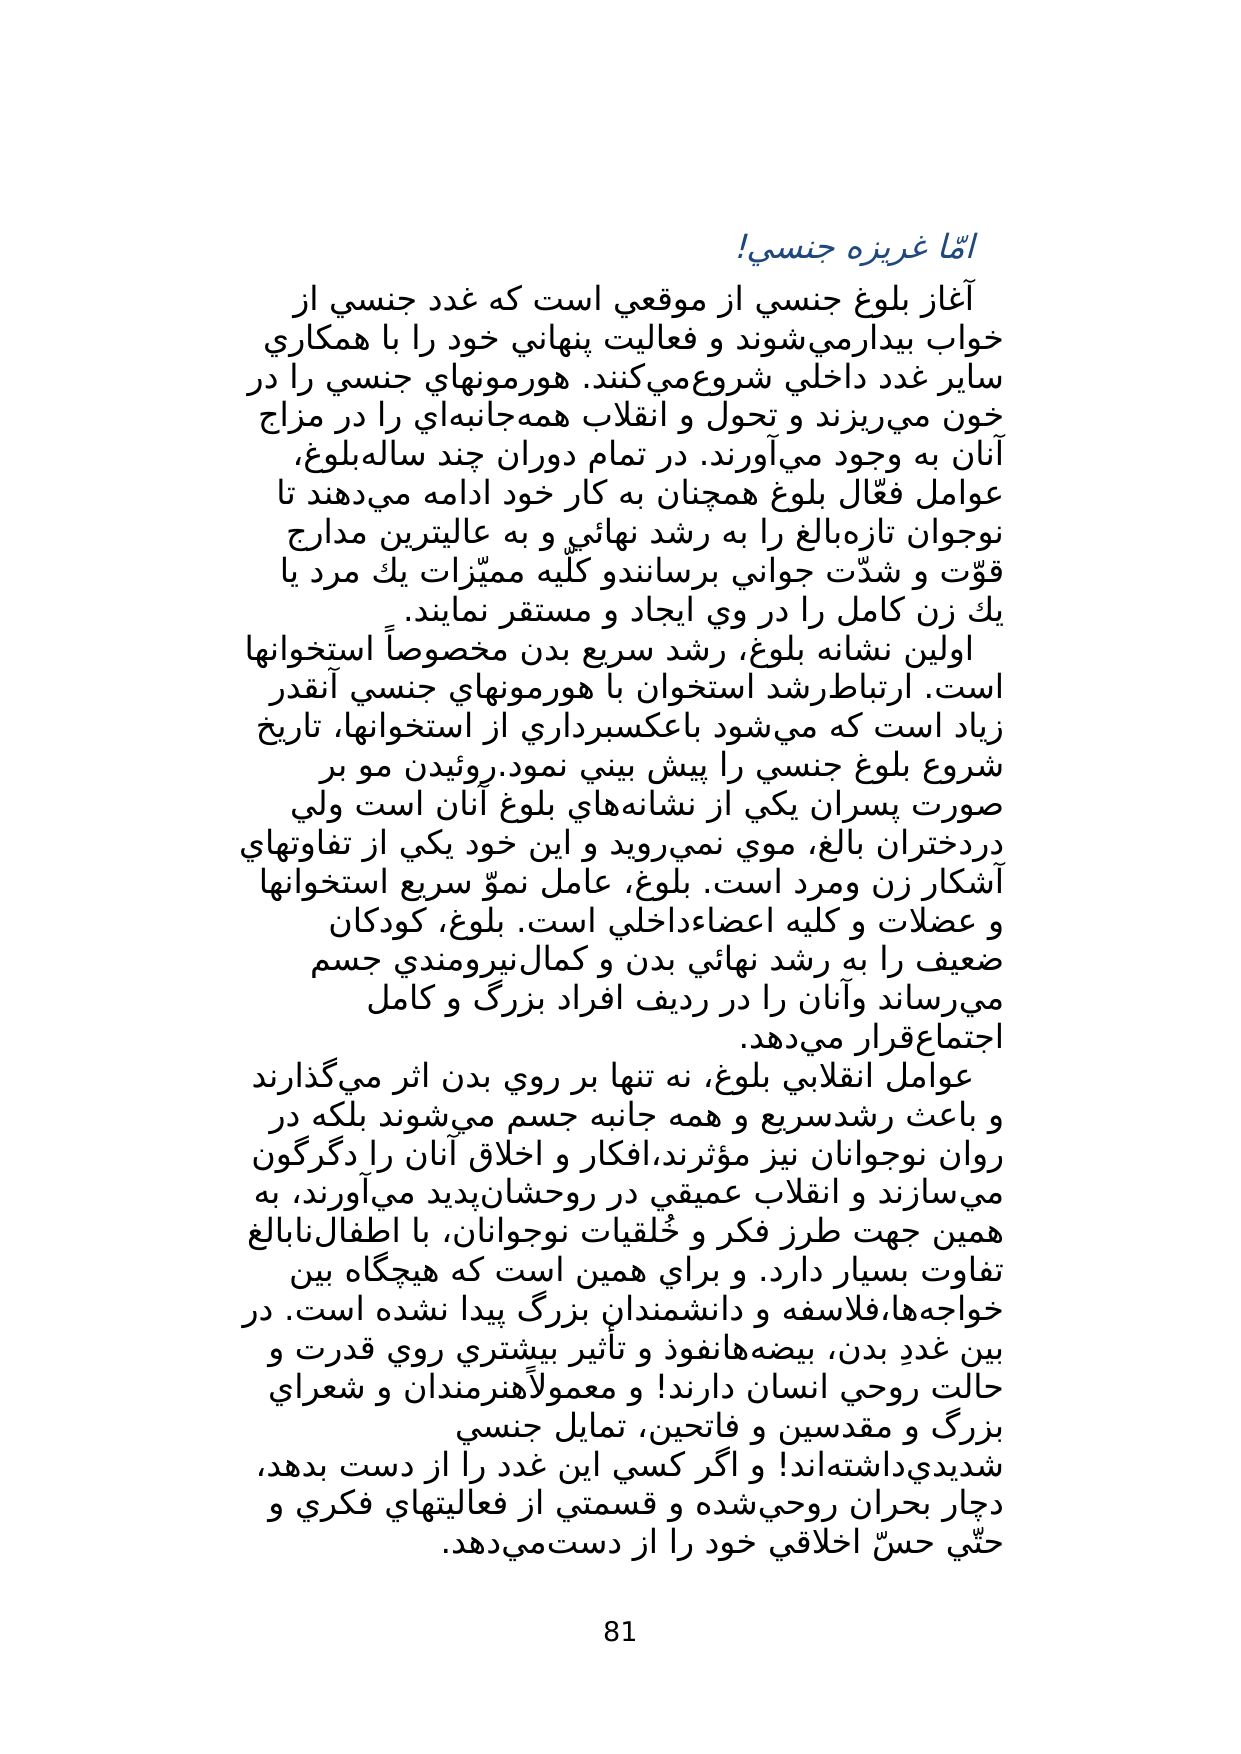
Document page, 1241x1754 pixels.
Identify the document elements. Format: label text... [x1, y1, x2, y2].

text اولين‌ نشانه‌ بلوغ‌، رشد سريع‌ بدن‌ مخصوصاً استخوانها است‌. ارتباط‌رشد استخوان‌ با هورمونهاي‌ جنسي‌ آنقدر زياد است‌ كه‌ مي‌شود باعكسبرداري‌ از استخوانها، تاريخ‌ شروع‌ بلوغ‌ جنسي‌ را پيش‌ بيني‌ نمود.روئيدن‌ مو بر صورت‌ پسران‌ يكي‌ از نشانه‌هاي‌ بلوغ‌ آنان‌ است‌ ولي‌ دردختران‌ بالغ‌، موي‌ نمي‌رويد و اين‌ خود يكي‌ از تفاوتهاي‌ آشكار زن‌ ومرد است‌. بلوغ‌، عامل‌ نموّ سريع‌ استخوانها و عضلات‌ و كليه اعضاءداخلي‌ است‌. بلوغ‌، كودكان‌ ضعيف‌ را به‌ رشد نهائي‌ بدن‌ و كمال‌نيرومندي‌ جسم‌ مي‌رساند وآنان‌ را در رديف‌ افراد بزرگ‌ و كامل‌ اجتماع‌قرار مي‌دهد. [236, 629, 1004, 1056]
subtitle امّا غريزه‌ جنسي‌! [236, 228, 1004, 267]
text آغاز بلوغ‌ جنسي‌ از موقعي‌ است‌ كه‌ غدد جنسي‌ از خواب‌ بيدارمي‌شوند و فعاليت‌ پنهاني‌ خود را با همكاري‌ ساير غدد داخلي‌ شروع‌مي‌كنند. هورمونهاي‌ جنسي‌ را در خون‌ مي‌ريزند و تحول‌ و انقلاب‌ همه‌جانبه‌اي‌ را در مزاج‌ آنان‌ به وجود مي‌آورند. در تمام‌ دوران‌ چند ساله‌بلوغ‌، عوامل‌ فعّال‌ بلوغ‌ همچنان‌ به كار خود ادامه‌ مي‌دهند تا نوجوان‌ تازه‌بالغ‌ را به‌ رشد نهائي‌ و به‌ عاليترين‌ مدارج‌ قوّت‌ و شدّت‌ جواني‌ برسانندو كلّيه‌ مميّزات‌ يك‌ مرد يا يك‌ زن‌ كامل‌ را در وي‌ ايجاد و مستقر نمايند. [236, 279, 1004, 629]
text عوامل‌ انقلابي‌ بلوغ‌، نه‌ تنها بر روي‌ بدن‌ اثر مي‌گذارند و باعث‌ رشدسريع‌ و همه‌ جانبه‌ جسم‌ مي‌شوند بلكه‌ در روان‌ نوجوانان‌ نيز مؤثرند،افكار و اخلاق‌ آنان‌ را دگرگون‌ مي‌سازند و انقلاب‌ عميقي‌ در روحشان‌پديد مي‌آورند، به همين‌ جهت‌ طرز فكر و خُلقيات‌ نوجوانان‌، با اطفال‌نابالغ‌ تفاوت‌ بسيار دارد. و براي‌ همين‌ است‌ كه‌ هيچگاه‌ بين‌ خواجه‌ها،فلاسفه‌ و دانشمندان‌ بزرگ‌ پيدا نشده‌ است‌. در بين‌ غددِ بدن‌، بيضه‌هانفوذ و تأثير بيشتري‌ روي‌ قدرت‌ و حالت‌ روحي‌ انسان‌ دارند! و معمولاًهنرمندان‌ و شعراي‌ بزرگ‌ و مقدسين‌ و فاتحين‌، تمايل‌ جنسي‌ شديدي‌داشته‌اند! و اگر كسي‌ اين‌ غدد را از دست‌ بدهد، دچار بحران‌ روحي‌شده‌ و قسمتي‌ از فعاليتهاي‌ فكري‌ و حتّي‌ حس‌ّ اخلاقي‌ خود را از دست‌مي‌دهد. [236, 1056, 1004, 1562]
